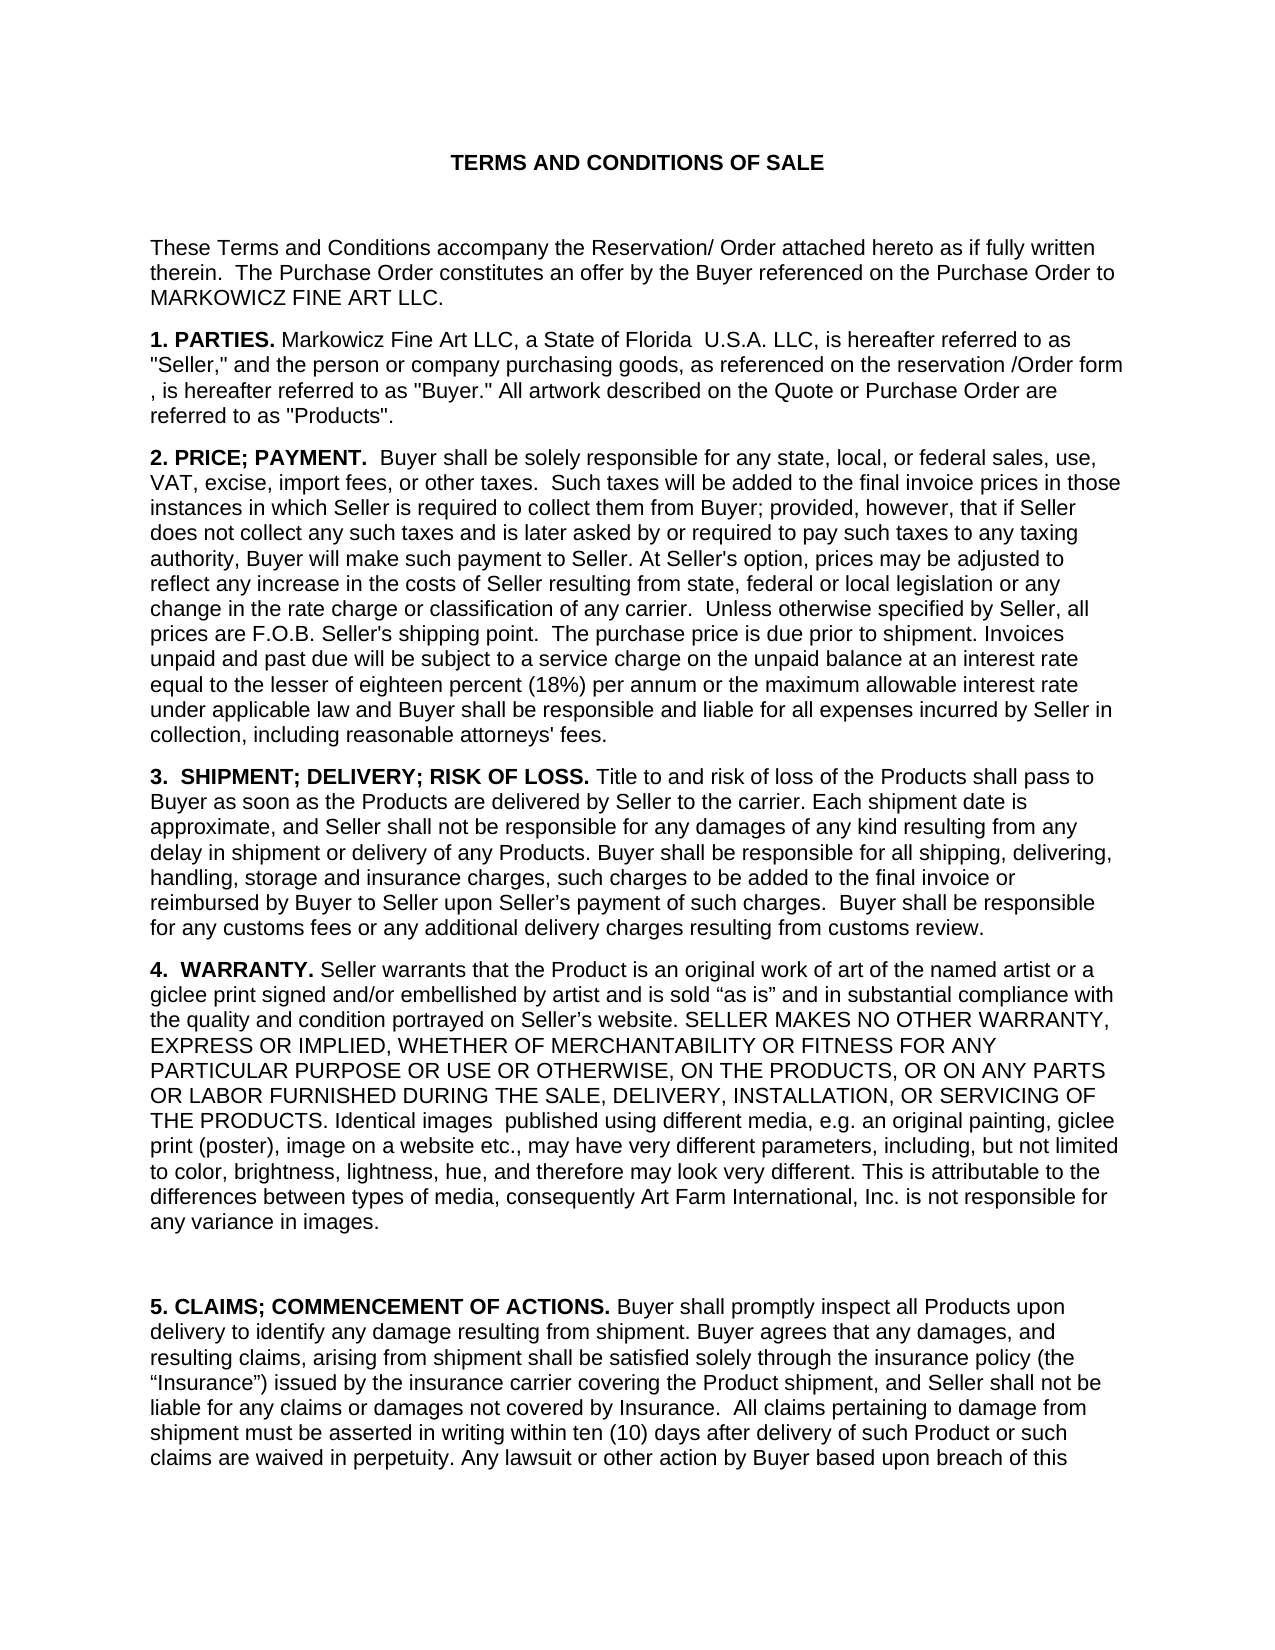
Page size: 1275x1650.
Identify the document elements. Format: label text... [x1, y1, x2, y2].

text 2. PRICE; PAYMENT. Buyer shall be solely responsible for any state, local, or federal sales, use, VAT, excise, import fees, or other taxes. Such taxes will be added to the final invoice prices in those instances in which Seller is required to collect them from Buyer; provided, however, that if Seller does not collect any such taxes and is later asked by or required to pay such taxes to any taxing authority, Buyer will make such payment to Seller. At Seller's option, prices may be adjusted to reflect any increase in the costs of Seller resulting from state, federal or local legislation or any change in the rate charge or classification of any carrier. Unless otherwise specified by Seller, all prices are F.O.B. Seller's shipping point. The purchase price is due prior to shipment. Invoices unpaid and past due will be subject to a service charge on the unpaid balance at an interest rate equal to the lesser of eighteen percent (18%) per annum or the maximum allowable interest rate under applicable law and Buyer shall be responsible and liable for all expenses incurred by Seller in collection, including reasonable attorneys' fees. [150, 445, 1125, 747]
text These Terms and Conditions accompany the Reservation/ Order attached hereto as if fully written therein. The Purchase Order constitutes an offer by the Buyer referenced on the Purchase Order to MARKOWICZ FINE ART LLC. [150, 235, 1125, 311]
text 4. WARRANTY. Seller warrants that the Product is an original work of art of the named artist or a giclee print signed and/or embellished by artist and is sold “as is” and in substantial compliance with the quality and condition portrayed on Seller’s website. SELLER MAKES NO OTHER WARRANTY, EXPRESS OR IMPLIED, WHETHER OF MERCHANTABILITY OR FITNESS FOR ANY PARTICULAR PURPOSE OR USE OR OTHERWISE, ON THE PRODUCTS, OR ON ANY PARTS OR LABOR FURNISHED DURING THE SALE, DELIVERY, INSTALLATION, OR SERVICING OF THE PRODUCTS. Identical images published using different media, e.g. an original painting, giclee print (poster), image on a website etc., may have very different parameters, including, but not limited to color, brightness, lightness, hue, and therefore may look very different. This is attributable to the differences between types of media, consequently Art Farm International, Inc. is not responsible for any variance in images. [150, 957, 1125, 1234]
text 1. PARTIES. Markowicz Fine Art LLC, a State of Florida U.S.A. LLC, is hereafter referred to as "Seller," and the person or company purchasing goods, as referenced on the reservation /Order form , is hereafter referred to as "Buyer." All artwork described on the Quote or Purchase Order are referred to as "Products". [150, 327, 1125, 428]
text TERMS AND CONDITIONS OF SALE [150, 150, 1125, 175]
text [150, 1294, 1125, 1470]
text 3. SHIPMENT; DELIVERY; RISK OF LOSS. Title to and risk of loss of the Products shall pass to Buyer as soon as the Products are delivered by Seller to the carrier. Each shipment date is approximate, and Seller shall not be responsible for any damages of any kind resulting from any delay in shipment or delivery of any Products. Buyer shall be responsible for all shipping, delivering, handling, storage and insurance charges, such charges to be added to the final invoice or reimbursed by Buyer to Seller upon Seller’s payment of such charges. Buyer shall be responsible for any customs fees or any additional delivery charges resulting from customs review. [150, 764, 1125, 940]
